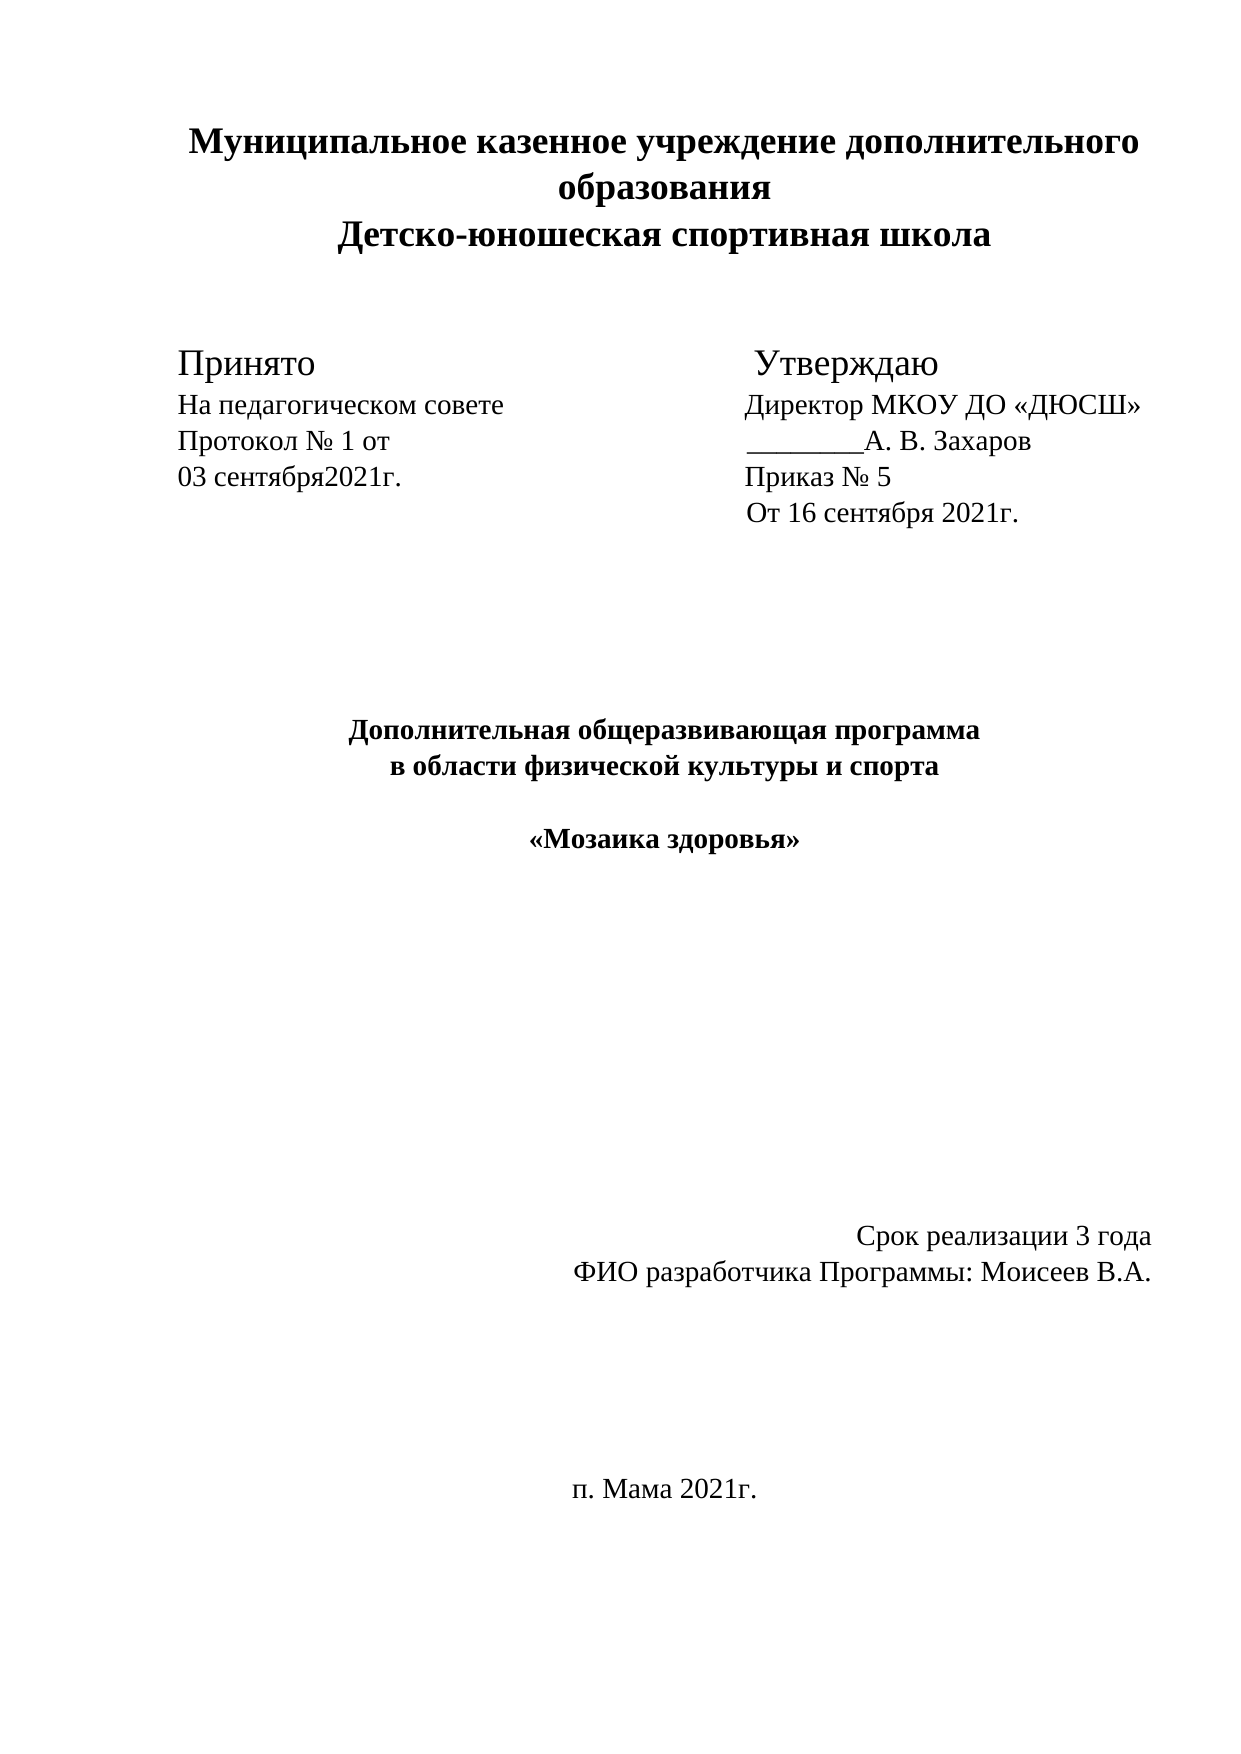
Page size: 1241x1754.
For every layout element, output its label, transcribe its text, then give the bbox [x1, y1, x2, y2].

text «Мозаика здоровья» [177, 821, 1152, 854]
text ФИО разработчика Программы: Моисеев В.А. [177, 1254, 1152, 1288]
text 03 сентября2021г. Приказ № 5 [177, 459, 1152, 493]
text Протокол № 1 от ________А. В. Захаров [177, 423, 1152, 457]
text На педагогическом совете Директор МКОУ ДО «ДЮСШ» [177, 387, 1152, 421]
text Принято Утверждаю [177, 341, 1152, 384]
text Дополнительная общеразвивающая программа [177, 712, 1152, 746]
text Муниципальное казенное учреждение дополнительного образования [177, 118, 1152, 208]
text п. Мама 2021г. [177, 1471, 1152, 1505]
text Детско-юношеская спортивная школа [177, 211, 1152, 254]
text От 16 сентября 2021г. [177, 496, 1152, 529]
text в области физической культуры и спорта [177, 748, 1152, 782]
text Срок реализации 3 года [177, 1218, 1152, 1252]
